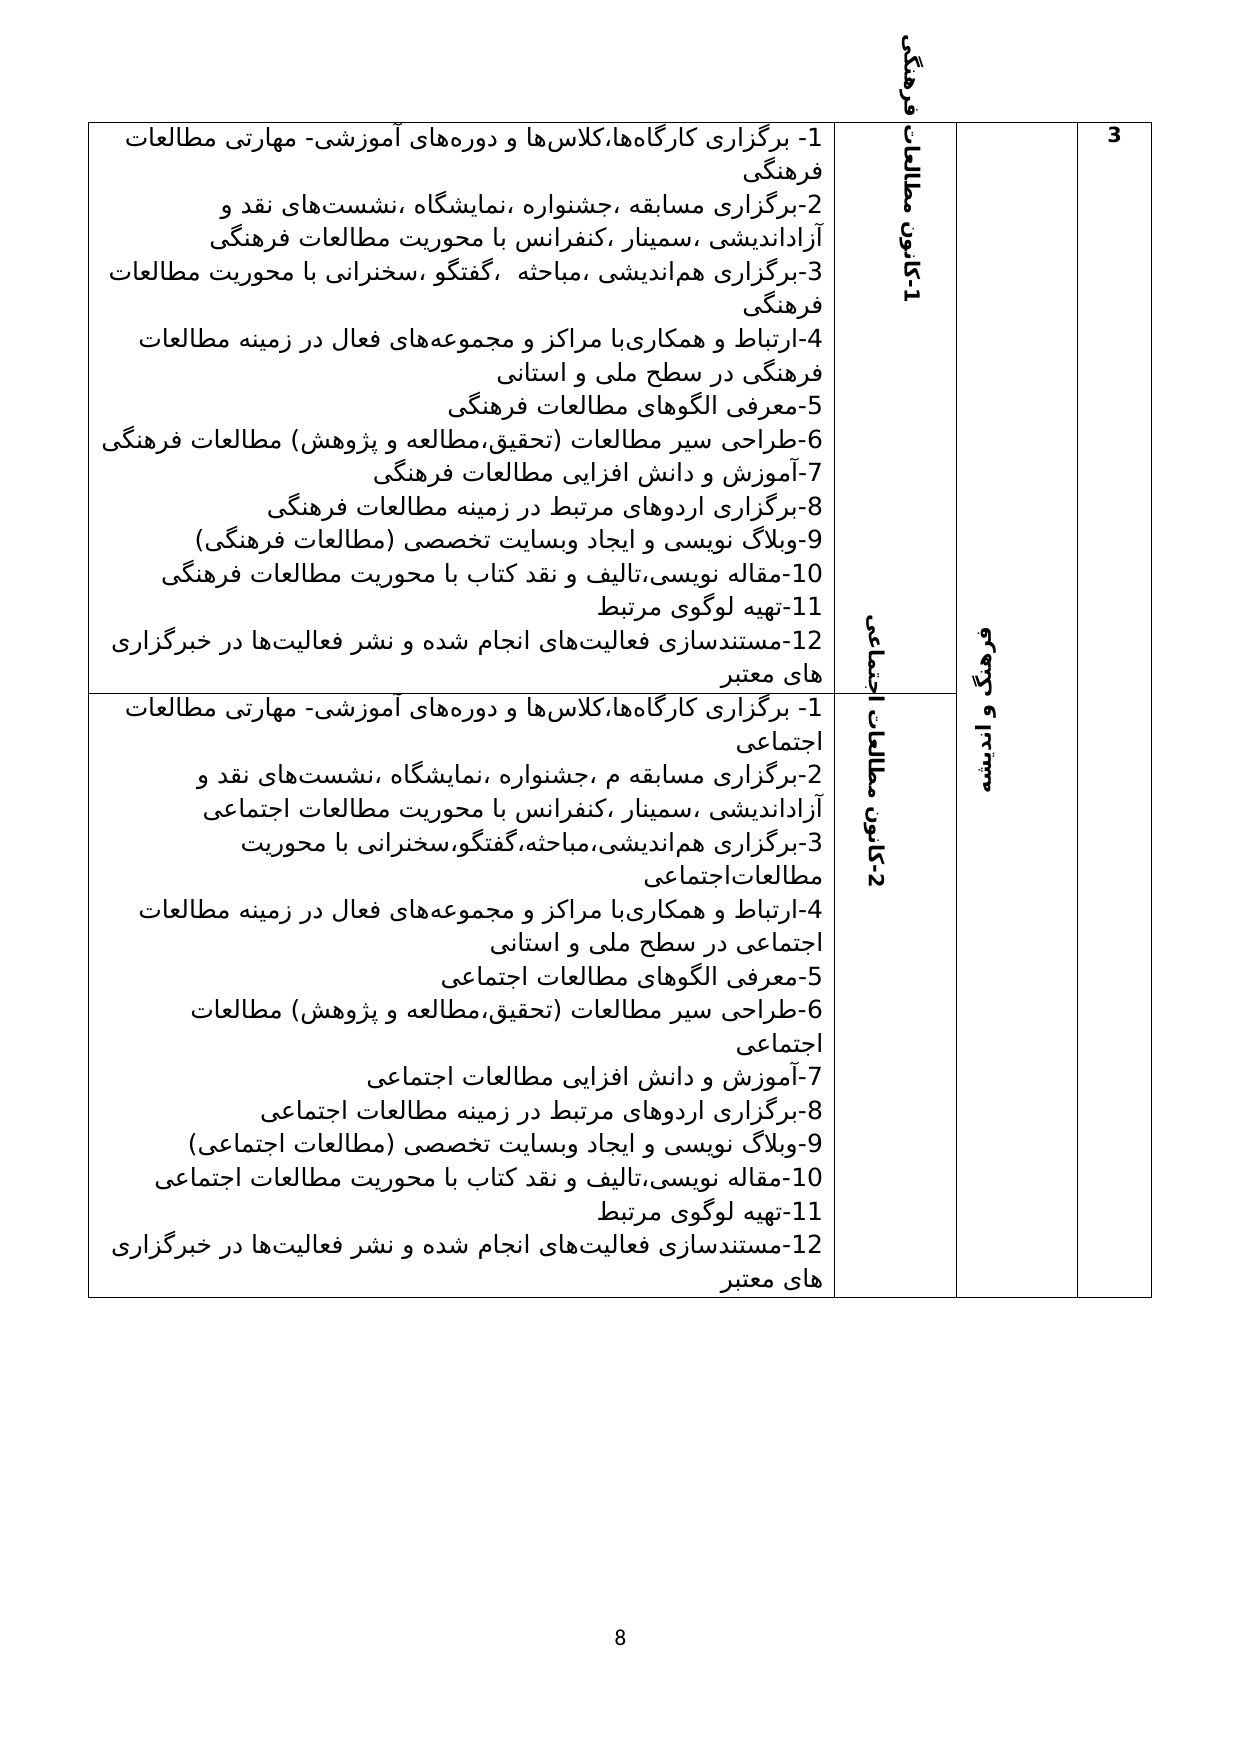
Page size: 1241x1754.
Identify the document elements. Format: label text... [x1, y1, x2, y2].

table_cell 3 [1078, 123, 1151, 1297]
table_cell 1- برگزاری کارگاه‌ها،کلاس‌ها و دوره‌های آموزشی- مهارتی مطالعات اجتماعی 2-برگزاری مسابقه م ،جشنواره ،نمایشگاه ،نشست‌های نقد و آزاداندیشی ،سمینار ،کنفرانس با محوریت مطالعات اجتماعی 3-برگزاری هم‌اندیشی،مباحثه،گفتگو،سخنرانی با محوریت مطالعات‌اجتماعی 4-ارتباط و همکاری‌با مراکز و مجموعه‌های فعال در زمینه مطالعات اجتماعی در سطح ملی و استانی 5-معرفی الگوهای مطالعات اجتماعی 6-طراحی سیر مطالعات (تحقیق،مطالعه و پژوهش) مطالعات اجتماعی 7-آموزش و دانش افزایی مطالعات اجتماعی 8-برگزاری اردوهای مرتبط در زمینه مطالعات اجتماعی 9-وبلاگ نویسی و ایجاد وبسایت تخصصی (مطالعات اجتماعی) 10-مقاله نویسی،تالیف و نقد کتاب با محوریت مطالعات اجتماعی 11-تهیه لوگوی مرتبط 12-مستندسازی فعالیت‌های انجام شده و نشر فعالیت‌ها در خبرگزاری های معتبر [89, 694, 834, 1297]
table_cell 1-کانون مطالعات فرهنگی [835, 123, 956, 693]
table_cell 1- برگزاری کارگاه‌ها،کلاس‌ها و دوره‌های آموزشی- مهارتی مطالعات فرهنگی 2-برگزاری مسابقه ،جشنواره ،نمایشگاه ،نشست‌های نقد و آزاداندیشی ،سمینار ،کنفرانس با محوریت مطالعات فرهنگی 3-برگزاری هم‌اندیشی ،مباحثه ،گفتگو ،سخنرانی با محوریت مطالعات فرهنگی 4-ارتباط و همکاری‌با مراکز و مجموعه‌های فعال در زمینه مطالعات فرهنگی در سطح ملی و استانی 5-معرفی الگوهای مطالعات فرهنگی 6-طراحی سیر مطالعات (تحقیق،مطالعه و پژوهش) مطالعات فرهنگی 7-آموزش و دانش افزایی مطالعات فرهنگی 8-برگزاری اردوهای مرتبط در زمینه مطالعات فرهنگی 9-وبلاگ نویسی و ایجاد وبسایت تخصصی (مطالعات فرهنگی) 10-مقاله نویسی،تالیف و نقد کتاب با محوریت مطالعات فرهنگی 11-تهیه لوگوی مرتبط 12-مستندسازی فعالیت‌های انجام شده و نشر فعالیت‌ها در خبرگزاری های معتبر [89, 123, 834, 693]
table_cell فرهنگ و اندیشه [957, 123, 1077, 1297]
table_cell 2-کانون مطالعات اجتماعی [835, 694, 956, 1297]
